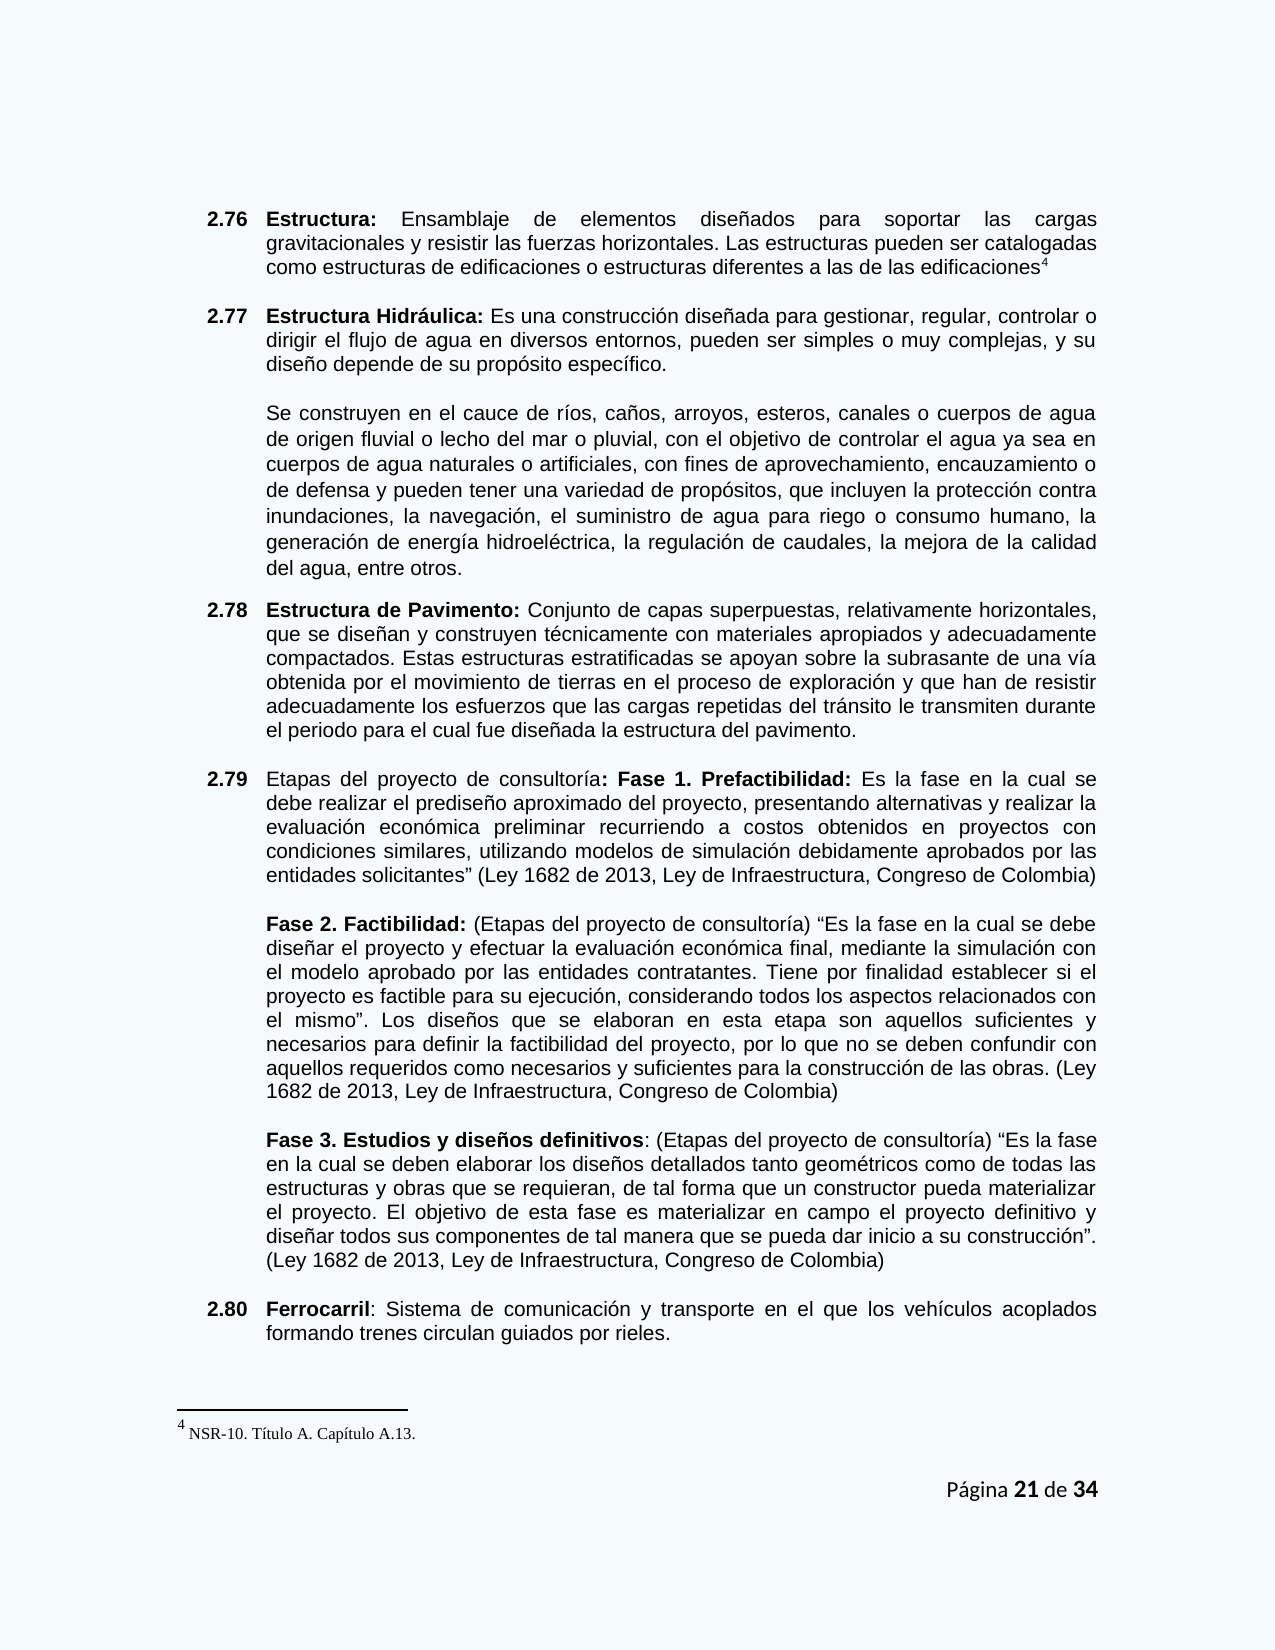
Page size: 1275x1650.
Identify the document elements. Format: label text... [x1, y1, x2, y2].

list Ferrocarril: Sistema de comunicación y transporte en el que los vehículos acoplados formando trenes circulan guiados por rieles. [207, 1297, 1098, 1345]
list Estructura de Pavimento: Conjunto de capas superpuestas, relativamente horizontales, que se diseñan y construyen técnicamente con materiales apropiados y adecuadamente compactados. Estas estructuras estratificadas se apoyan sobre la subrasante de una vía obtenida por el movimiento de tierras en el proceso de exploración y que han de resistir adecuadamente los esfuerzos que las cargas repetidas del tránsito le transmiten durante el periodo para el cual fue diseñada la estructura del pavimento. [207, 598, 1098, 742]
text Fase 2. Factibilidad: (Etapas del proyecto de consultoría) “Es la fase en la cual se debe diseñar el proyecto y efectuar la evaluación económica final, mediante la simulación con el modelo aprobado por las entidades contratantes. Tiene por finalidad establecer si el proyecto es factible para su ejecución, considerando todos los aspectos relacionados con el mismo”. Los diseños que se elaboran en esta etapa son aquellos suficientes y necesarios para definir la factibilidad del proyecto, por lo que no se deben confundir con aquellos requeridos como necesarios y suficientes para la construcción de las obras. (Ley 1682 de 2013, Ley de Infraestructura, Congreso de Colombia) [266, 912, 1098, 1103]
list Etapas del proyecto de consultoría: Fase 1. Prefactibilidad: Es la fase en la cual se debe realizar el prediseño aproximado del proyecto, presentando alternativas y realizar la evaluación económica preliminar recurriendo a costos obtenidos en proyectos con condiciones similares, utilizando modelos de simulación debidamente aprobados por las entidades solicitantes” (Ley 1682 de 2013, Ley de Infraestructura, Congreso de Colombia) [207, 767, 1098, 887]
text Fase 3. Estudios y diseños definitivos: (Etapas del proyecto de consultoría) “Es la fase en la cual se deben elaborar los diseños detallados tanto geométricos como de todas las estructuras y obras que se requieran, de tal forma que un constructor pueda materializar el proyecto. El objetivo de esta fase es materializar en campo el proyecto definitivo y diseñar todos sus componentes de tal manera que se pueda dar inicio a su construcción”. (Ley 1682 de 2013, Ley de Infraestructura, Congreso de Colombia) [266, 1128, 1098, 1272]
text Se construyen en el cauce de ríos, caños, arroyos, esteros, canales o cuerpos de agua de origen fluvial o lecho del mar o pluvial, con el objetivo de controlar el agua ya sea en cuerpos de agua naturales o artificiales, con fines de aprovechamiento, encauzamiento o de defensa y pueden tener una variedad de propósitos, que incluyen la protección contra inundaciones, la navegación, el suministro de agua para riego o consumo humano, la generación de energía hidroeléctrica, la regulación de caudales, la mejora de la calidad del agua, entre otros. [266, 401, 1098, 579]
list Estructura Hidráulica: Es una construcción diseñada para gestionar, regular, controlar o dirigir el flujo de agua en diversos entornos, pueden ser simples o muy complejas, y su diseño depende de su propósito específico. [207, 304, 1098, 376]
list Estructura: Ensamblaje de elementos diseñados para soportar las cargas gravitacionales y resistir las fuerzas horizontales. Las estructuras pueden ser catalogadas como estructuras de edificaciones o estructuras diferentes a las de las edificaciones [207, 207, 1098, 279]
